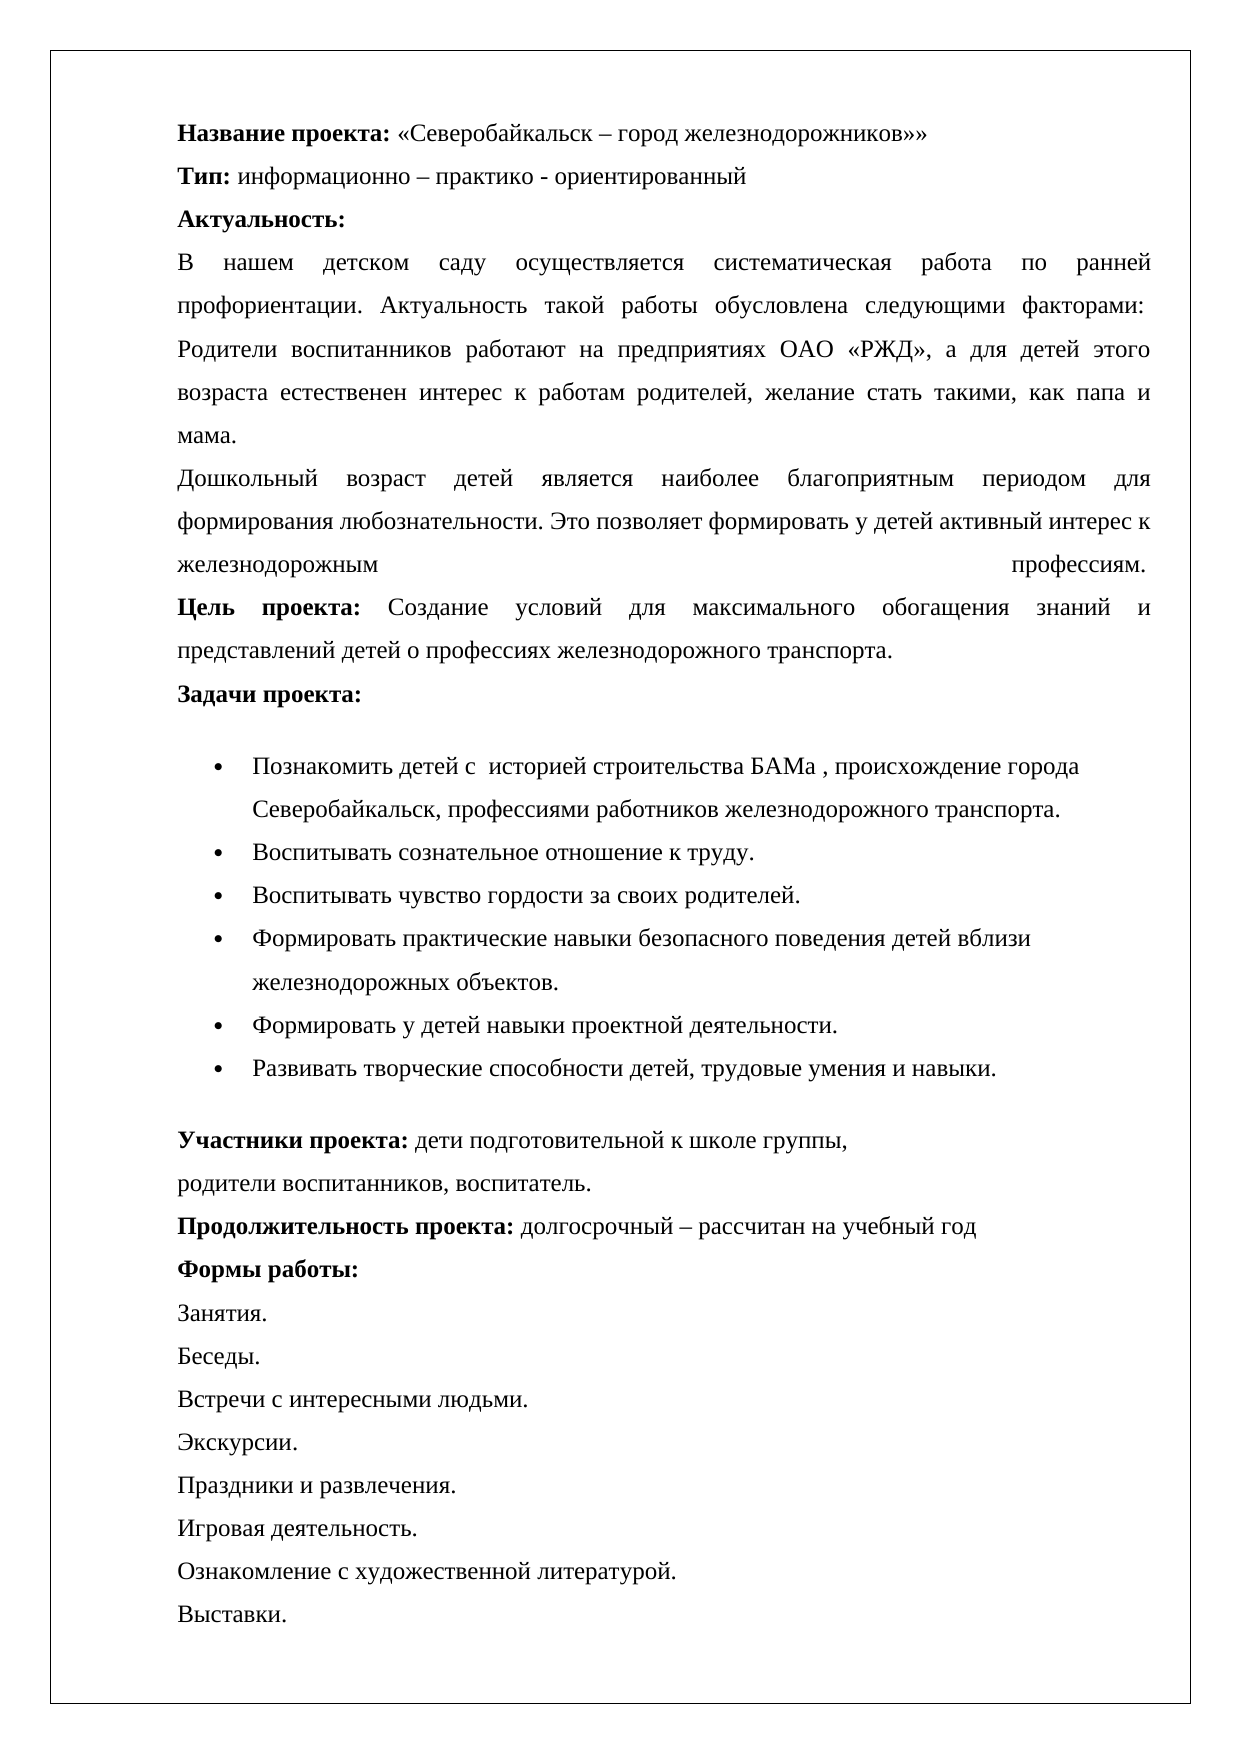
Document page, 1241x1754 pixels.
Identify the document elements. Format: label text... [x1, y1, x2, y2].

list Познакомить детей с историей строительства БАМа , происхождение города Северобайкальск, профессиями работников железнодорожного транспорта. [214, 751, 1152, 823]
text Ознакомление с художественной литературой. [177, 1556, 1152, 1585]
text родители воспитанников, воспитатель. [177, 1168, 1152, 1197]
text Участники проекта: дети подготовительной к школе группы, [177, 1125, 1152, 1154]
text Название проекта: «Северобайкальск – город железнодорожников»» [177, 118, 1152, 147]
text Игровая деятельность. [177, 1513, 1152, 1542]
text Занятия. [177, 1298, 1152, 1326]
text Формы работы: [177, 1254, 1152, 1283]
text Выставки. [177, 1599, 1152, 1628]
list Формировать практические навыки безопасного поведения детей вблизи железнодорожных объектов. [214, 923, 1152, 995]
list Развивать творческие способности детей, трудовые умения и навыки. [214, 1053, 1152, 1082]
list Воспитывать сознательное отношение к труду. [214, 837, 1152, 866]
text Задачи проекта: [177, 679, 1152, 707]
text Праздники и развлечения. [177, 1470, 1152, 1499]
text Беседы. [177, 1341, 1152, 1369]
text Тип: информационно – практико - ориентированный [177, 161, 1152, 190]
text Встречи с интересными людьми. [177, 1384, 1152, 1413]
text Экскурсии. [177, 1427, 1152, 1456]
text Продолжительность проекта: долгосрочный – рассчитан на учебный год [177, 1211, 1152, 1240]
text Актуальность: В нашем детском саду осуществляется систематическая работа по ранней профориентации. Актуальность такой работы обусловлена следующими факторами: Родители воспитанников работают на предприятиях ОАО «РЖД», а для детей этого возраста естественен интерес к работам родителей, желание стать такими, как папа и мама. Дошкольный возраст детей является наиболее благоприятным периодом для формирования любознательности. Это позволяет формировать у детей активный интерес к железнодорожным профессиям. Цель проекта: Создание условий для максимального обогащения знаний и представлений детей о профессиях железнодорожного транспорта. [177, 204, 1152, 664]
list Воспитывать чувство гордости за своих родителей. [214, 880, 1152, 909]
list Формировать у детей навыки проектной деятельности. [214, 1010, 1152, 1038]
